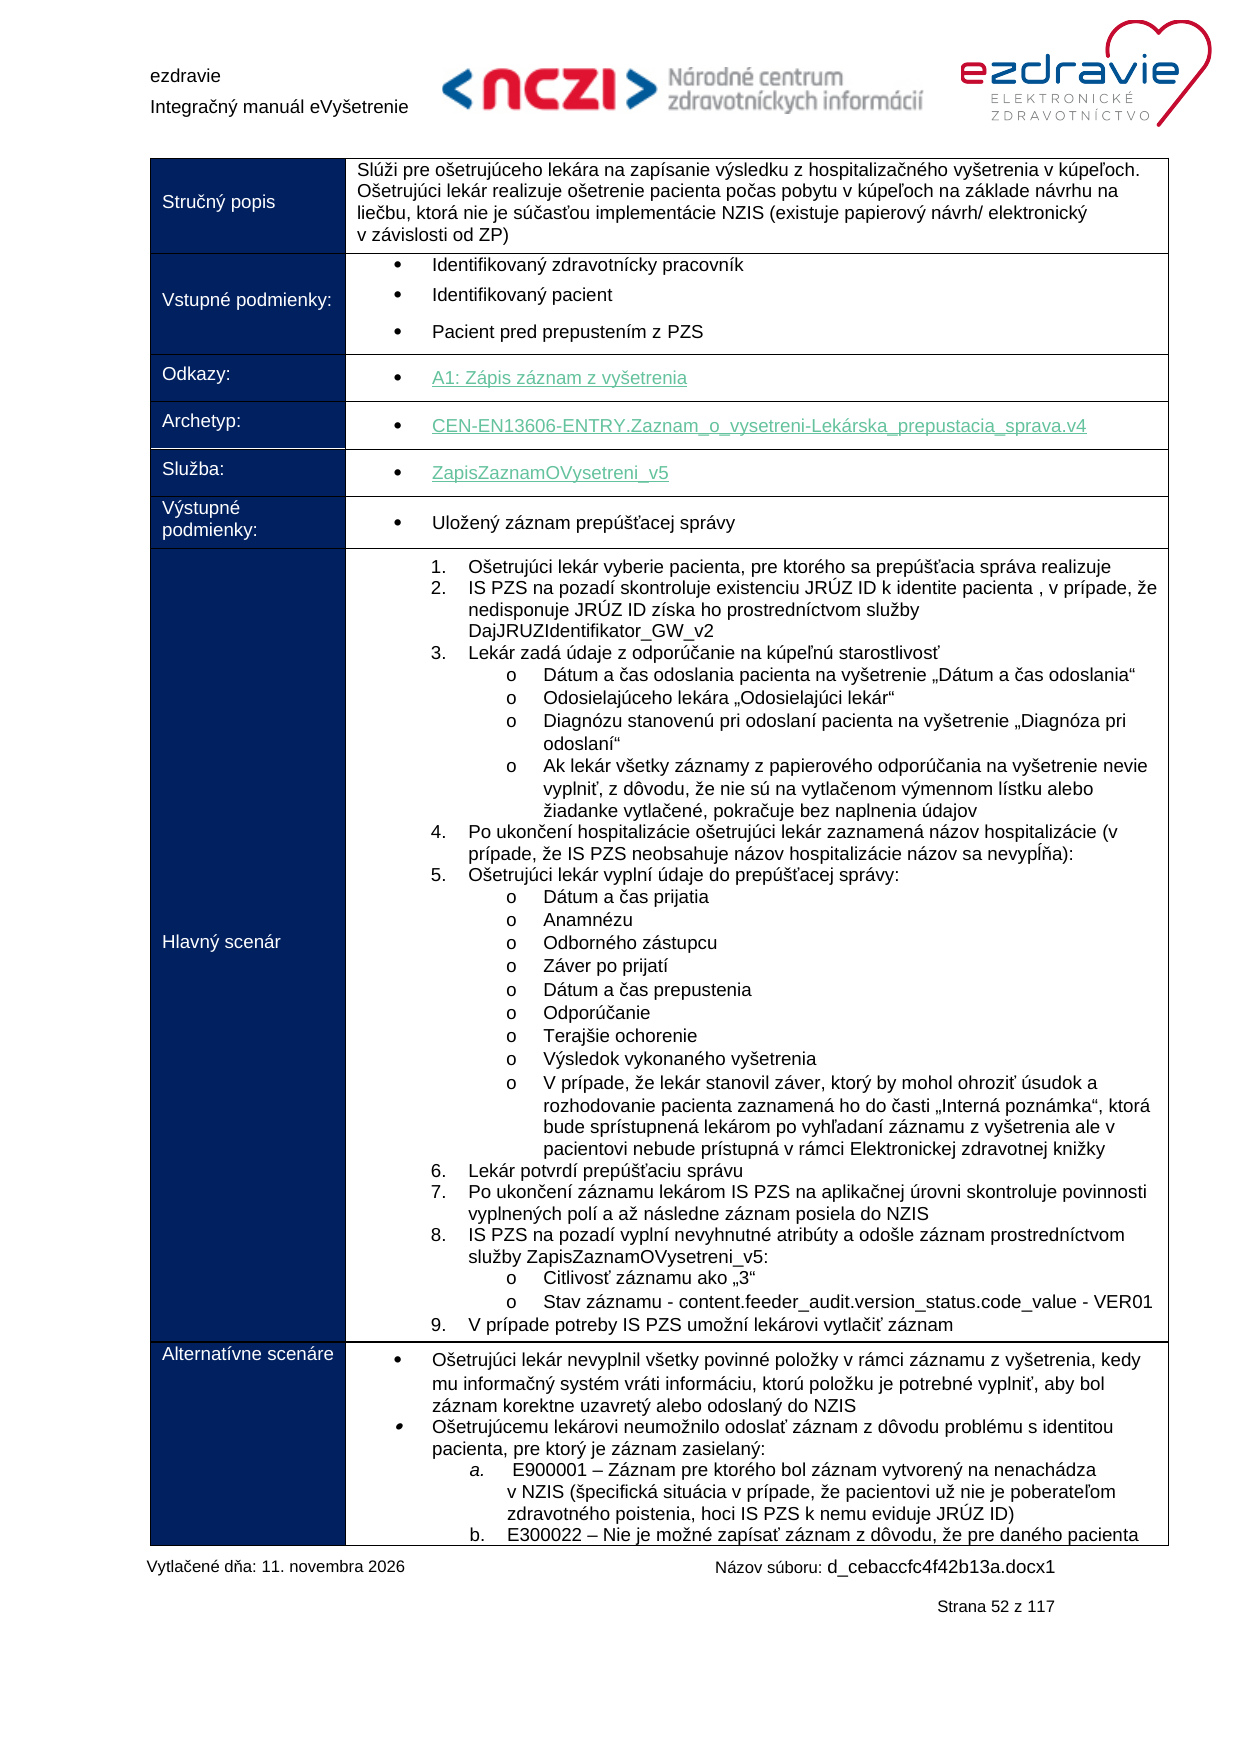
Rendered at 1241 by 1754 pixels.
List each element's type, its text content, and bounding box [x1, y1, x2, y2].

table_cell Výstupné podmienky: [151, 497, 345, 548]
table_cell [151, 1343, 345, 1545]
table_cell Archetyp: [151, 402, 345, 448]
table_cell Slúži pre ošetrujúceho lekára na zapísanie výsledku z hospitalizačného vyšetrenia v kúpeľoch. Ošetrujúci lekár realizuje ošetrenie pacienta počas pobytu v kúpeľoch na základe návrhu na liečbu, ktorá nie je súčasťou implementácie NZIS (existuje papierový návrh/ elektronický v závislosti od ZP) [346, 159, 1168, 253]
table_cell Stručný popis [151, 159, 345, 253]
picture [961, 20, 1212, 127]
table_cell Odkazy: [151, 355, 345, 401]
table_cell A1: Zápis záznam z vyšetrenia [346, 355, 1168, 401]
table_cell Vstupné podmienky: [151, 254, 345, 354]
table_cell Identifikovaný zdravotnícky pracovník Identifikovaný pacient Pacient pred prepustením z PZS [346, 254, 1168, 354]
table_cell CEN-EN13606-ENTRY.Zaznam_o_vysetreni-Lekárska_prepustacia_sprava.v4 [346, 402, 1168, 448]
picture [442, 67, 924, 114]
table_cell ZapisZaznamOVysetreni_v5 [346, 450, 1168, 496]
table_cell Uložený záznam prepúšťacej správy [346, 497, 1168, 548]
table_cell Ošetrujúci lekár vyberie pacienta, pre ktorého sa prepúšťacia správa realizuje IS PZS na pozadí skontroluje existenciu JRÚZ ID k identite pacienta , v prípade, že nedisponuje JRÚZ ID získa ho prostredníctvom služby DajJRUZIdentifikator_GW_v2 Lekár zadá údaje z odporúčanie na kúpeľnú starostlivosť Dátum a čas odoslania pacienta na vyšetrenie „Dátum a čas odoslania“ Odosielajúceho lekára „Odosielajúci lekár“ Diagnózu stanovenú pri odoslaní pacienta na vyšetrenie „Diagnóza pri odoslaní“ Ak lekár všetky záznamy z papierového odporúčania na vyšetrenie nevie vyplniť, z dôvodu, že nie sú na vytlačenom výmennom lístku alebo žiadanke vytlačené, pokračuje bez naplnenia údajov Po ukončení hospitalizácie ošetrujúci lekár zaznamená názov hospitalizácie (v prípade, že IS PZS neobsahuje názov hospitalizácie názov sa nevypĺňa): Ošetrujúci lekár vyplní údaje do prepúšťacej správy: Dátum a čas prijatia Anamnézu Odborného zástupcu Záver po prijatí Dátum a čas prepustenia Odporúčanie Terajšie ochorenie Výsledok vykonaného vyšetrenia V prípade, že lekár stanovil záver, ktorý by mohol ohroziť úsudok a rozhodovanie pacienta zaznamená ho do časti „Interná poznámka“, ktorá bude sprístupnená lekárom po vyhľadaní záznamu z vyšetrenia ale v pacientovi nebude prístupná v rámci Elektronickej zdravotnej knižky Lekár potvrdí prepúšťaciu správu Po ukončení záznamu lekárom IS PZS na aplikačnej úrovni skontroluje povinnosti vyplnených polí a až následne záznam posiela do NZIS IS PZS na pozadí vyplní nevyhnutné atribúty a odošle záznam prostredníctvom služby ZapisZaznamOVysetreni_v5: Citlivosť záznamu ako „3“ Stav záznamu - content.feeder_audit.version_status.code_value - VER01 V prípade potreby IS PZS umožní lekárovi vytlačiť záznam [346, 549, 1168, 1341]
table_cell Hlavný scenár [151, 549, 345, 1341]
table_cell Služba: [151, 450, 345, 496]
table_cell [346, 1343, 1168, 1545]
